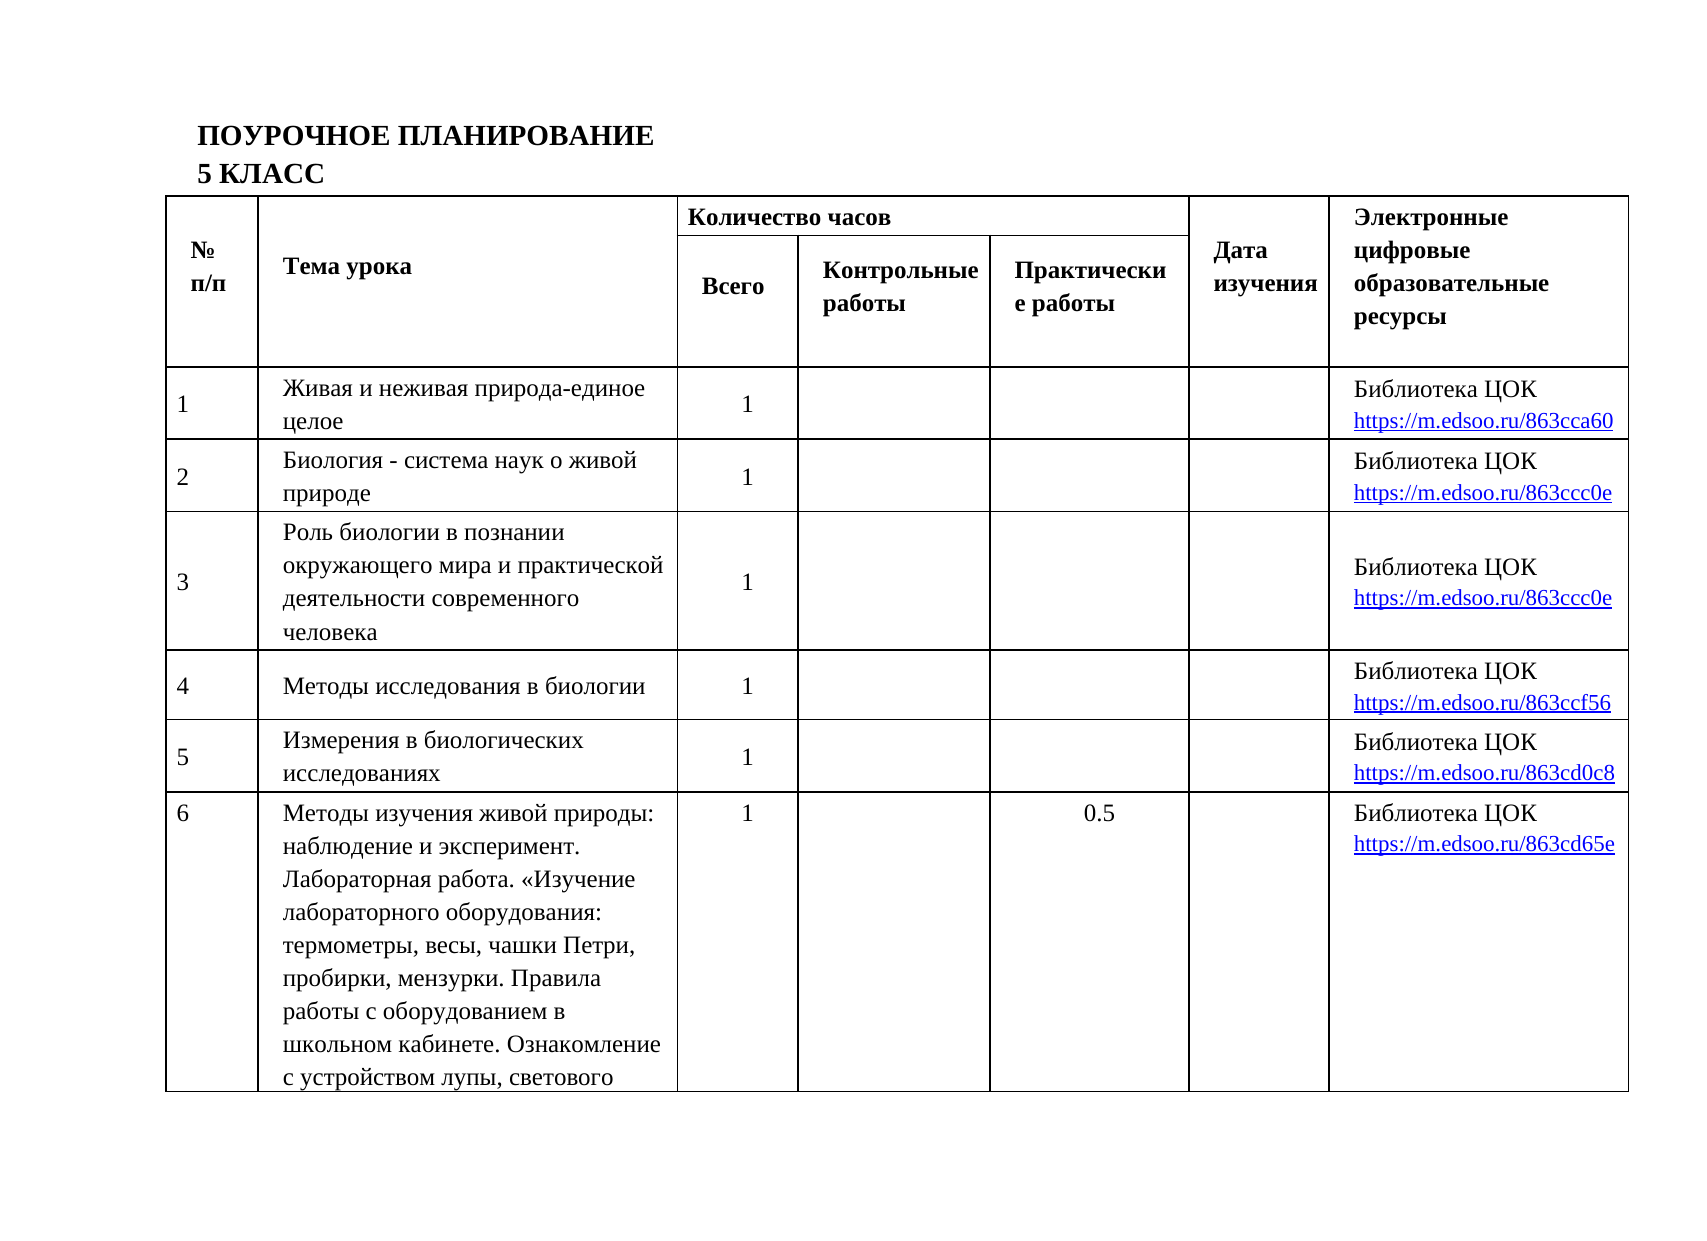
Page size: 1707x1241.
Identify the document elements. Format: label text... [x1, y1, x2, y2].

table_cell [1190, 440, 1328, 511]
table_cell 0.5 [991, 793, 1188, 1091]
table_cell Библиотека ЦОК https://m.edsoo.ru/863ccc0e [1330, 440, 1628, 511]
table_cell [991, 440, 1188, 511]
table_header Тема урока [259, 197, 677, 366]
table_cell [799, 512, 989, 649]
table_cell [799, 793, 989, 1091]
table_cell 1 [678, 512, 797, 649]
table_cell 1 [678, 793, 797, 1091]
table_cell 1 [678, 720, 797, 791]
table_cell [799, 720, 989, 791]
table_header Электронные цифровые образовательные ресурсы [1330, 197, 1628, 366]
text 5 КЛАСС [190, 157, 1618, 190]
table_cell [1190, 512, 1328, 649]
table_cell Библиотека ЦОК https://m.edsoo.ru/863ccf56 [1330, 651, 1628, 719]
table_cell 1 [167, 368, 257, 438]
table_cell [991, 512, 1188, 649]
table_cell 1 [678, 440, 797, 511]
table_cell Всего [678, 236, 797, 366]
table_cell 3 [167, 512, 257, 649]
table_cell 4 [167, 651, 257, 719]
table_cell Измерения в биологических исследованиях [259, 720, 677, 791]
table_cell 1 [678, 368, 797, 438]
table_cell Практические работы [991, 236, 1188, 366]
table_cell 2 [167, 440, 257, 511]
table_cell [991, 651, 1188, 719]
text ПОУРОЧНОЕ ПЛАНИРОВАНИЕ [190, 118, 1618, 152]
table_cell Библиотека ЦОК https://m.edsoo.ru/863ccc0e [1330, 512, 1628, 649]
table_header Количество часов [678, 197, 1188, 234]
table_cell [799, 368, 989, 438]
table_cell [1190, 720, 1328, 791]
table_cell Библиотека ЦОК https://m.edsoo.ru/863cca60 [1330, 368, 1628, 438]
table_cell Роль биологии в познании окружающего мира и практической деятельности современного человека [259, 512, 677, 649]
table_cell Биология - система наук о живой природе [259, 440, 677, 511]
table_cell [991, 720, 1188, 791]
table_cell 1 [678, 651, 797, 719]
table_cell 5 [167, 720, 257, 791]
table_header № п/п [167, 197, 257, 366]
table_cell [991, 368, 1188, 438]
table_cell [799, 651, 989, 719]
table_cell [1190, 793, 1328, 1091]
table_cell Живая и неживая природа-единое целое [259, 368, 677, 438]
table_cell Методы исследования в биологии [259, 651, 677, 719]
table_cell 6 [167, 793, 257, 1091]
table_cell Библиотека ЦОК https://m.edsoo.ru/863cd0c8 [1330, 720, 1628, 791]
table_header Дата изучения [1190, 197, 1328, 366]
table_cell Контрольные работы [799, 236, 989, 366]
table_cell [1330, 793, 1628, 1091]
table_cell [259, 793, 677, 1091]
table_cell [1190, 651, 1328, 719]
table_cell [799, 440, 989, 511]
table_cell [1190, 368, 1328, 438]
